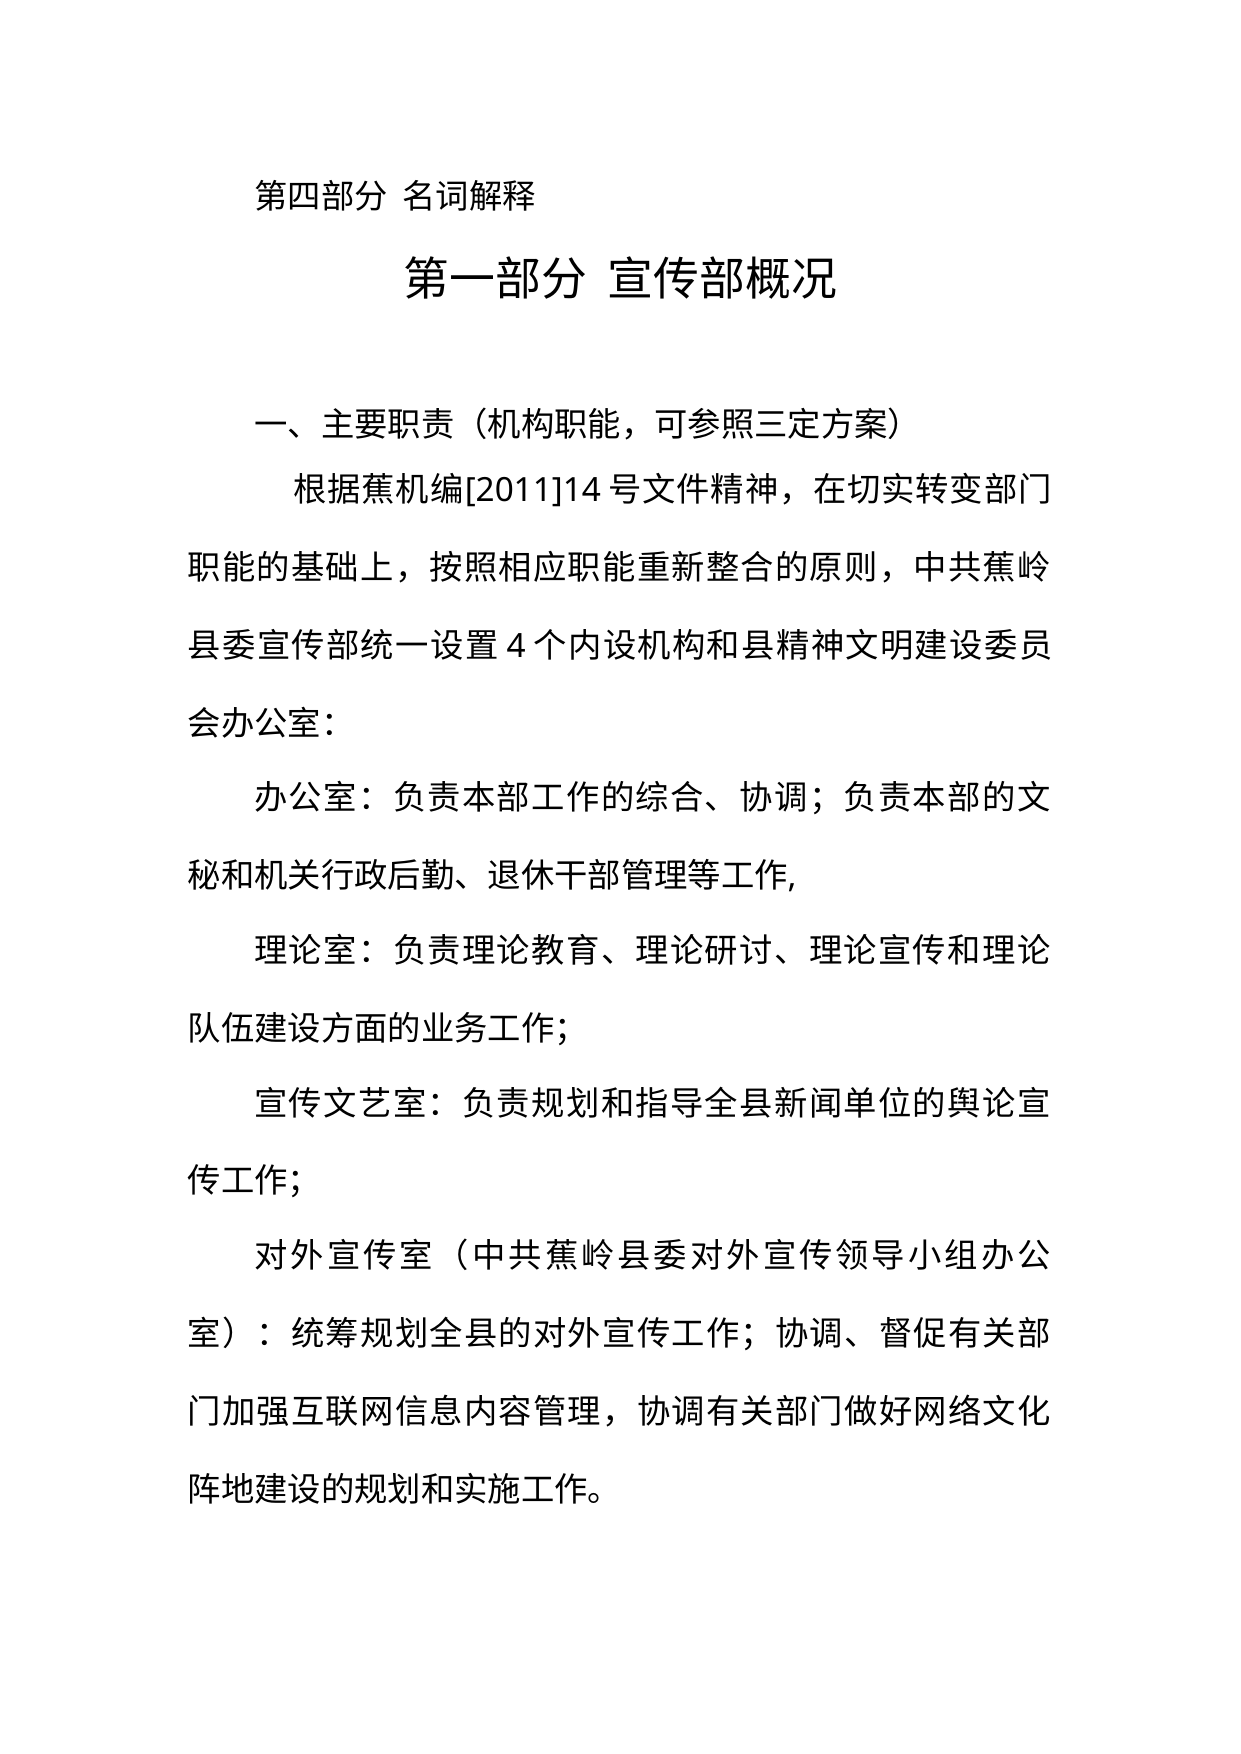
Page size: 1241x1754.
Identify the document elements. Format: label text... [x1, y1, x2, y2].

text 宣传文艺室：负责规划和指导全县新闻单位的舆论宣传工作； [187, 1068, 1053, 1211]
list 主要职责（机构职能，可参照三定方案） [187, 389, 1053, 454]
text 对外宣传室（中共蕉岭县委对外宣传领导小组办公室）：统筹规划全县的对外宣传工作；协调、督促有关部门加强互联网信息内容管理，协调有关部门做好网络文化阵地建设的规划和实施工作。 [187, 1220, 1053, 1519]
text 办公室：负责本部工作的综合、协调；负责本部的文秘和机关行政后勤、退休干部管理等工作, [187, 763, 1053, 906]
text 理论室：负责理论教育、理论研讨、理论宣传和理论队伍建设方面的业务工作； [187, 915, 1053, 1058]
text 第一部分 宣传部概况 [187, 227, 1053, 324]
text 根据蕉机编[2011]14号文件精神，在切实转变部门职能的基础上，按照相应职能重新整合的原则，中共蕉岭县委宣传部统一设置4个内设机构和县精神文明建设委员会办公室： [187, 454, 1053, 753]
text 第四部分 名词解释 [187, 162, 1053, 227]
